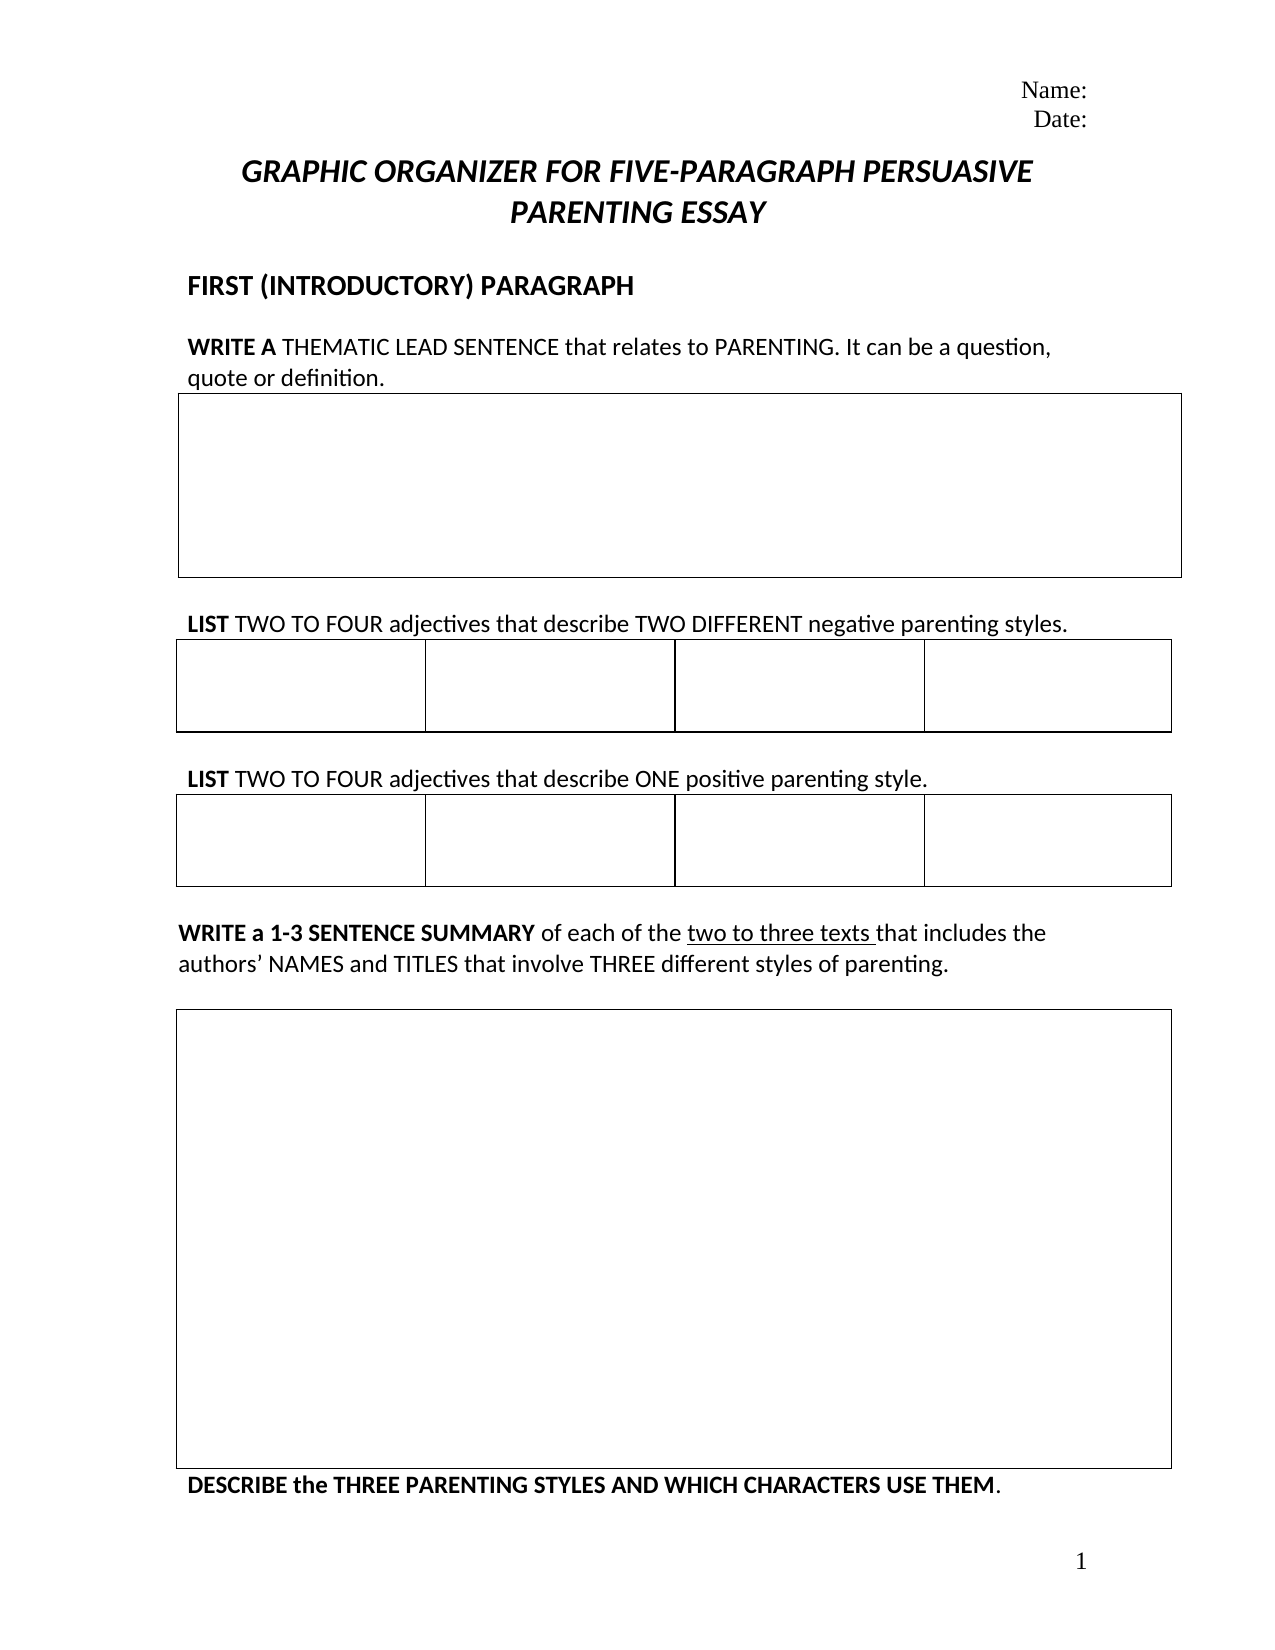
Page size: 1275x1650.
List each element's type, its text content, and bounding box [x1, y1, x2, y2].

table_header [177, 795, 425, 886]
text WRITE A THEMATIC LEAD SENTENCE that relates to PARENTING. It can be a question, quote or definition. [187, 331, 1087, 392]
table_header [179, 394, 1181, 577]
table_header [426, 795, 674, 886]
table_header [177, 640, 425, 731]
table_header [925, 795, 1171, 886]
table_header [925, 640, 1171, 731]
table_header [676, 795, 924, 886]
text LIST TWO TO FOUR adjectives that describe TWO DIFFERENT negative parenting styles. [187, 608, 1087, 639]
table_header [426, 640, 674, 731]
text GRAPHIC ORGANIZER FOR FIVE-PARAGRAPH PERSUASIVE PARENTING ESSAY [187, 150, 1087, 231]
table_header [676, 640, 924, 731]
text DESCRIBE the THREE PARENTING STYLES AND WHICH CHARACTERS USE THEM. [187, 1469, 1087, 1499]
table_header [177, 1010, 1171, 1468]
text WRITE a 1-3 SENTENCE SUMMARY of each of the two to three texts that includes the authors’ NAMES and TITLES that involve THREE different styles of parenting. [178, 918, 1087, 979]
text FIRST (INTRODUCTORY) PARAGRAPH [187, 267, 1087, 303]
text LIST TWO TO FOUR adjectives that describe ONE positive parenting style. [187, 763, 1087, 793]
